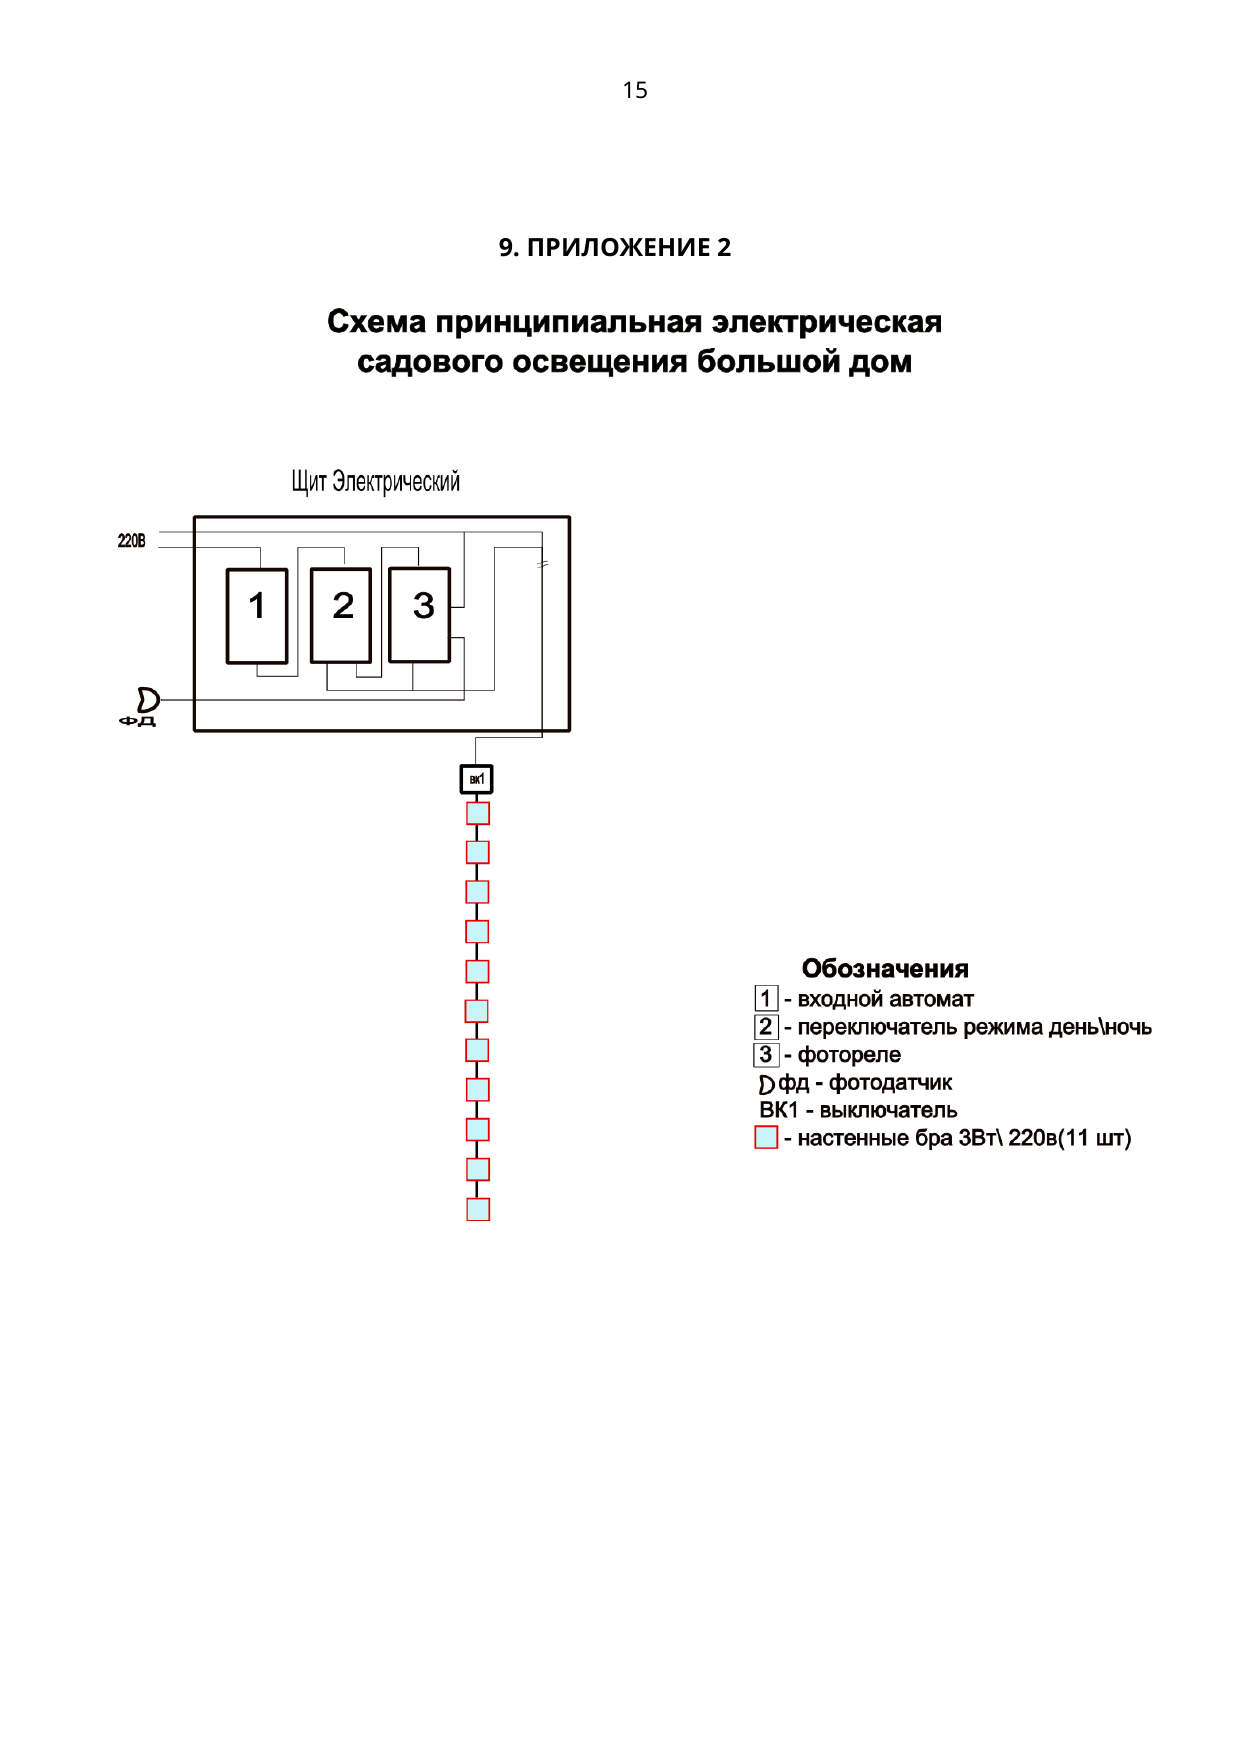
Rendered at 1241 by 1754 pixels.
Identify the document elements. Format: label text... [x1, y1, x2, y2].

picture [118, 308, 1152, 1221]
subtitle 9. Приложение 2 [118, 230, 1112, 264]
